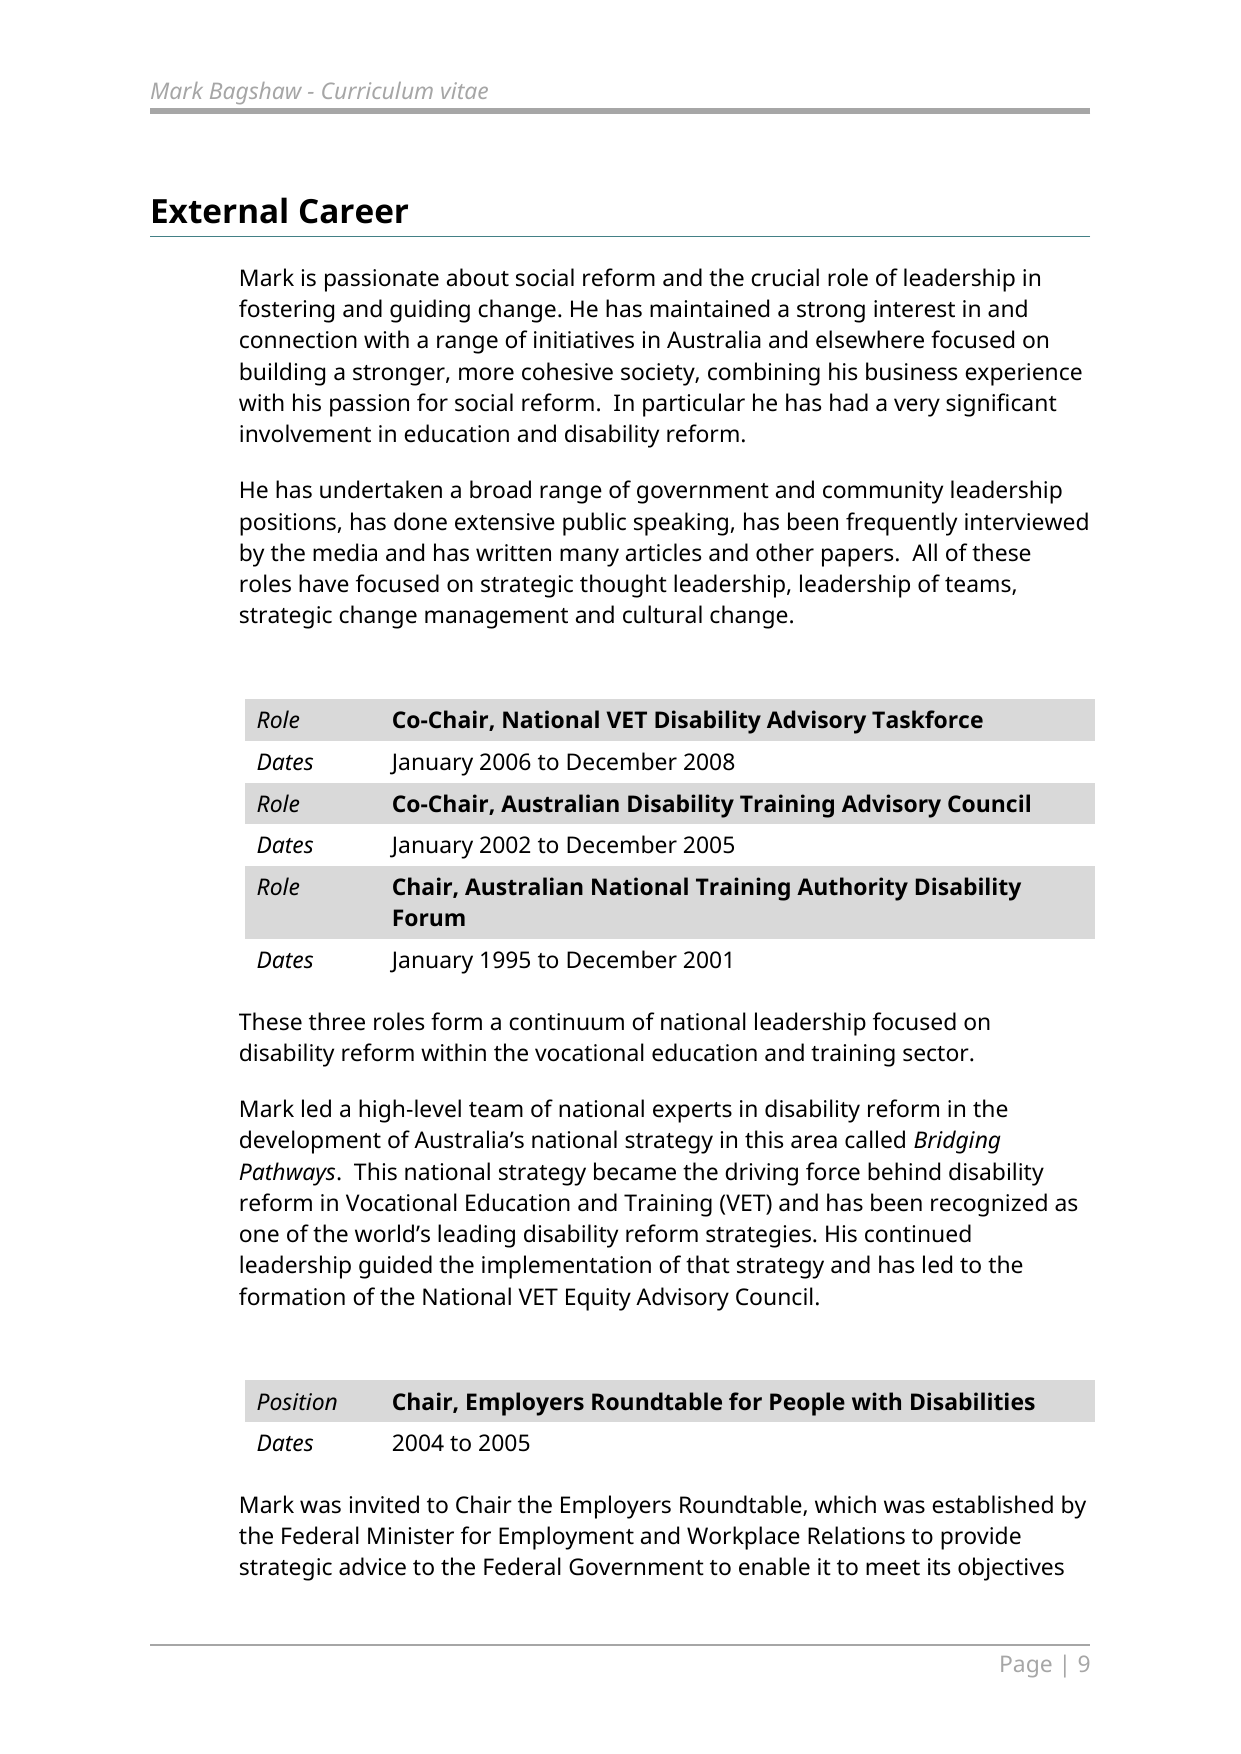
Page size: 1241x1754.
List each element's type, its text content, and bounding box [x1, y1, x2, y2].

text Mark is passionate about social reform and the crucial role of leadership in fostering and guiding change. He has maintained a strong interest in and connection with a range of initiatives in Australia and elsewhere focused on building a stronger, more cohesive society, combining his business experience with his passion for social reform. In particular he has had a very significant involvement in education and disability reform. [239, 262, 1090, 449]
text These three roles form a continuum of national leadership focused on disability reform within the vocational education and training sector. [239, 1005, 1090, 1068]
table_cell Dates [245, 1422, 380, 1464]
table_cell Dates [245, 741, 380, 782]
table_header Co-Chair, National VET Disability Advisory Taskforce [380, 699, 1095, 741]
table_cell Role [245, 783, 380, 824]
table_header Position [245, 1380, 380, 1422]
subtitle External Career [150, 188, 1090, 236]
table_cell Role [245, 866, 380, 939]
table_cell 2004 to 2005 [380, 1422, 1095, 1464]
table_header Chair, Employers Roundtable for People with Disabilities [380, 1380, 1095, 1422]
table_cell January 2002 to December 2005 [380, 824, 1095, 866]
text He has undertaken a broad range of government and community leadership positions, has done extensive public speaking, has been frequently interviewed by the media and has written many articles and other papers. All of these roles have focused on strategic thought leadership, leadership of teams, strategic change management and cultural change. [239, 474, 1090, 630]
table_cell Chair, Australian National Training Authority Disability Forum [380, 866, 1095, 939]
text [239, 1489, 1090, 1582]
table_cell Dates [245, 824, 380, 866]
table_cell Co-Chair, Australian Disability Training Advisory Council [380, 783, 1095, 824]
table_cell January 1995 to December 2001 [380, 939, 1095, 980]
table_cell January 2006 to December 2008 [380, 741, 1095, 782]
table_cell Dates [245, 939, 380, 980]
table_header Role [245, 699, 380, 741]
text Mark led a high-level team of national experts in disability reform in the development of Australia’s national strategy in this area called Bridging Pathways. This national strategy became the driving force behind disability reform in Vocational Education and Training (VET) and has been recognized as one of the world’s leading disability reform strategies. His continued leadership guided the implementation of that strategy and has led to the formation of the National VET Equity Advisory Council. [239, 1093, 1090, 1312]
